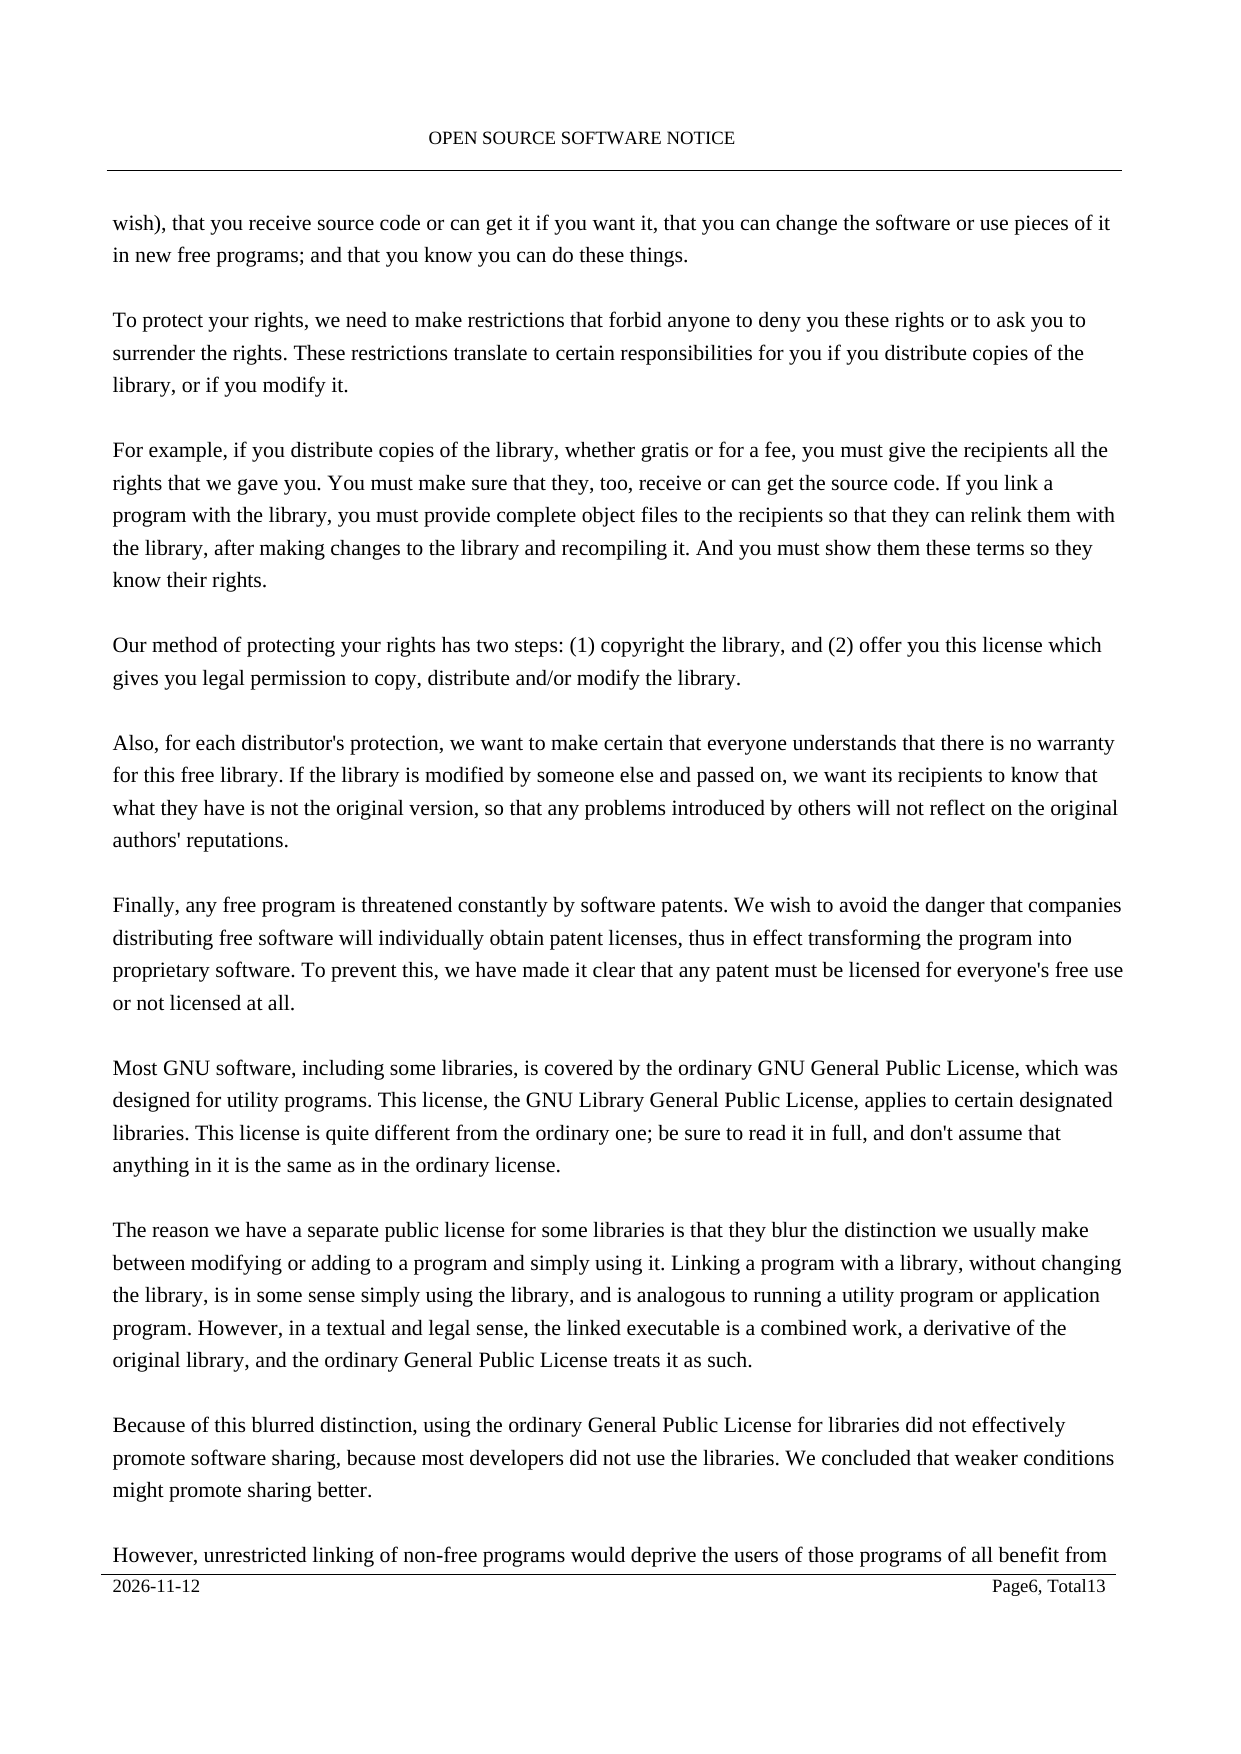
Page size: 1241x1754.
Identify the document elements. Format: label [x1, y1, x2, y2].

text [112, 206, 1128, 1571]
